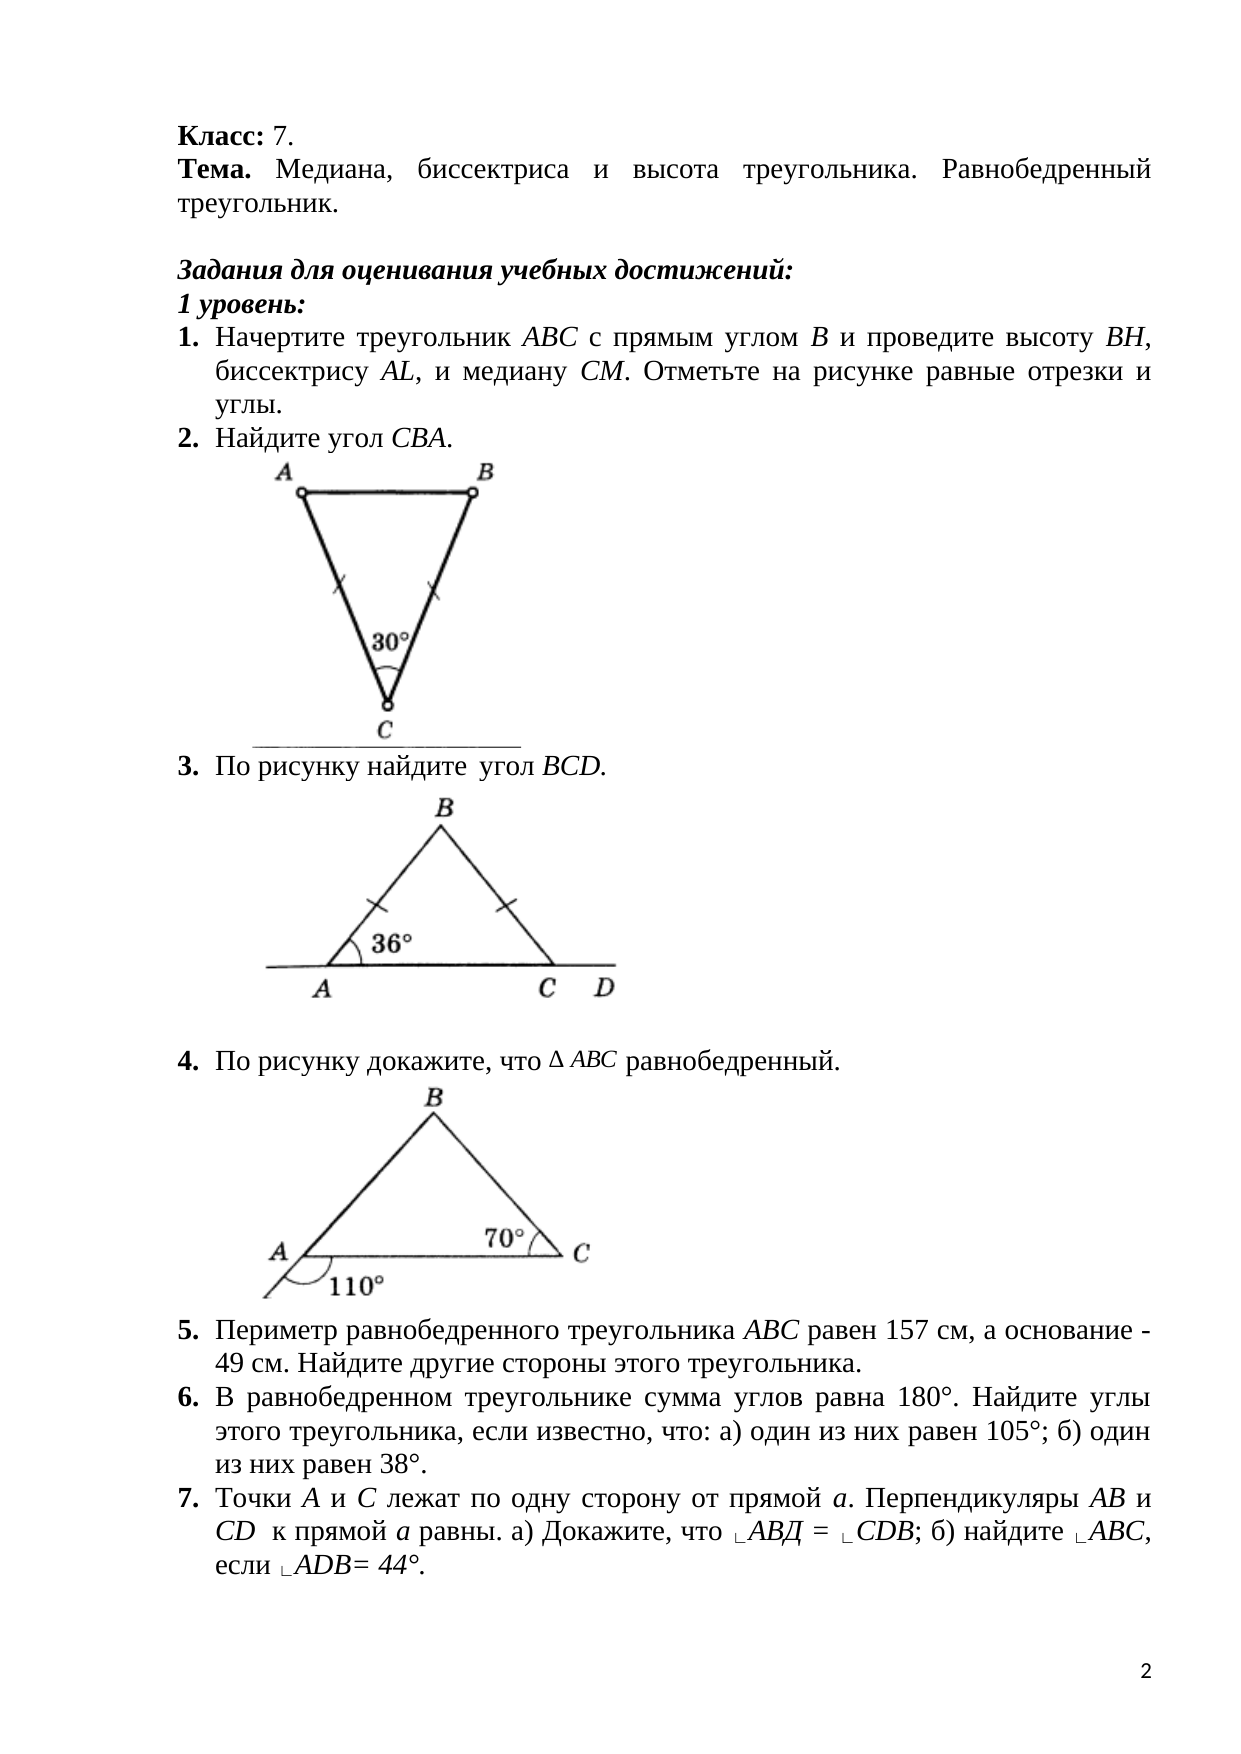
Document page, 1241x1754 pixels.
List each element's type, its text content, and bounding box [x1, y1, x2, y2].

picture [252, 781, 631, 1010]
list По рисунку найдите угол BCD. [177, 748, 1152, 781]
list В равнобедренном треугольнике сумма углов равна 180°. Найдите углы этого треугольника, если известно, что: а) один из них равен 105°; б) один из них равен 38°. [177, 1379, 1152, 1480]
list Точки А и С лежат по одну сторону от прямой а. Перпендикуляры АВ и CD к прямой а равны. а) Докажите, что ∟АВД = ∟CDB; б) найдите ∟АВС, если ∟ADB= 44°. [177, 1480, 1152, 1580]
text 1 уровень: [177, 286, 1152, 319]
text Задания для оценивания учебных достижений: [177, 252, 1152, 286]
list Найдите угол СВА. [177, 420, 1152, 453]
list Периметр равнобедренного треугольника АВС равен 157 см, а основание - 49 см. Найдите другие стороны этого треугольника. [177, 1312, 1152, 1379]
list По рисунку докажите, что равнобедренный. [177, 1043, 1152, 1077]
list Начертите треугольник АВС с прямым углом В и проведите высоту ВН, биссектрису AL, и медиану СМ. Отметьте на рисунке равные отрезки и углы. [177, 319, 1152, 420]
text Класс: 7. [177, 118, 1152, 152]
picture [252, 1076, 599, 1313]
picture [252, 453, 522, 748]
text Тема. Медиана, биссектриса и высота треугольника. Равнобедренный треугольник. [177, 152, 1152, 219]
